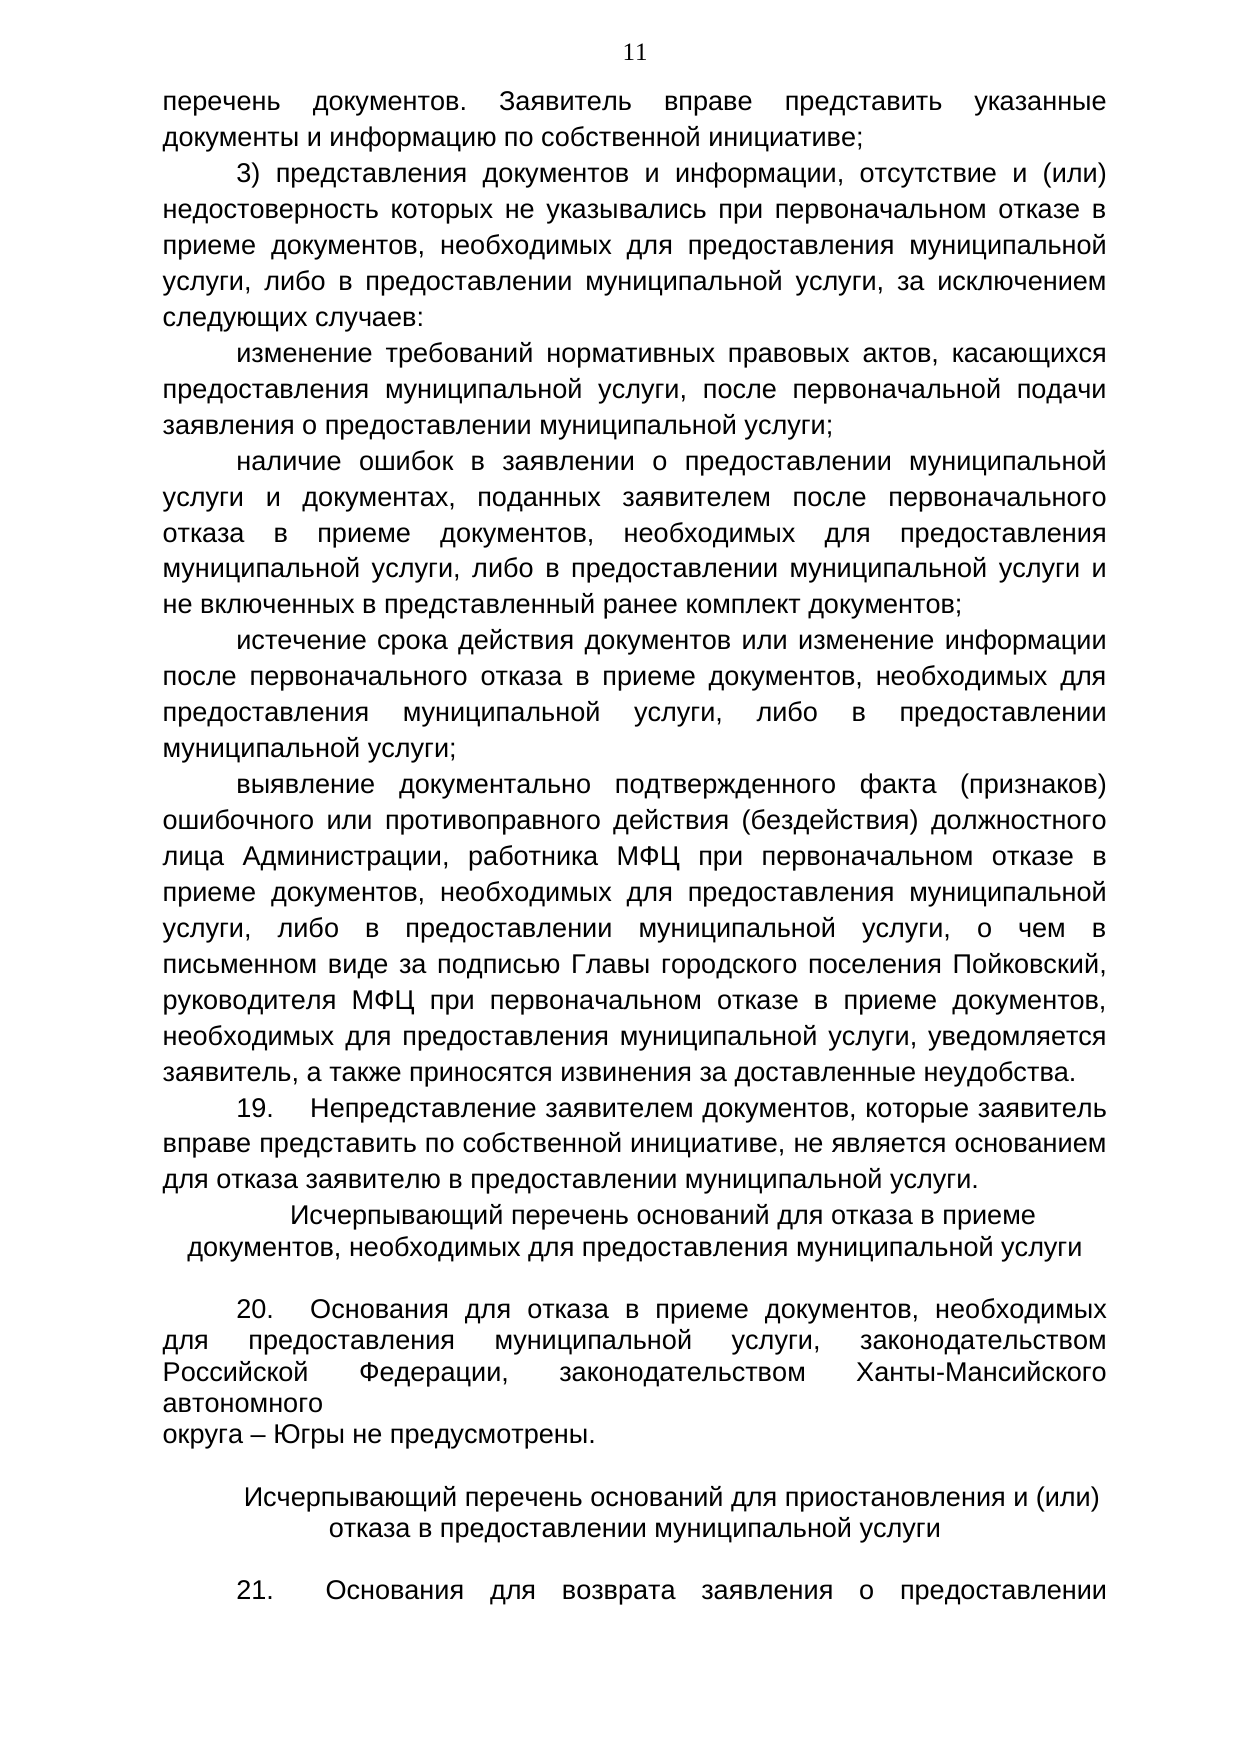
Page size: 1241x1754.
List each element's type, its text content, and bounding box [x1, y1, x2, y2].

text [162, 1574, 1107, 1606]
text выявление документально подтвержденного факта (признаков) ошибочного или противоправного действия (бездействия) должностного лица Администрации, работника МФЦ при первоначальном отказе в приеме документов, необходимых для предоставления муниципальной услуги, либо в предоставлении муниципальной услуги, о чем в письменном виде за подписью Главы городского поселения Пойковский, руководителя МФЦ при первоначальном отказе в приеме документов, необходимых для предоставления муниципальной услуги, уведомляется заявитель, а также приносятся извинения за доставленные неудобства. [162, 768, 1107, 1087]
text наличие ошибок в заявлении о предоставлении муниципальной услуги и документах, поданных заявителем после первоначального отказа в приеме документов, необходимых для предоставления муниципальной услуги, либо в предоставлении муниципальной услуги и не включенных в представленный ранее комплект документов; [162, 445, 1107, 620]
text 3) представления документов и информации, отсутствие и (или) недостоверность которых не указывались при первоначальном отказе в приеме документов, необходимых для предоставления муниципальной услуги, либо в предоставлении муниципальной услуги, за исключением следующих случаев: [162, 157, 1107, 332]
text Исчерпывающий перечень оснований для отказа в приеме документов, необходимых для предоставления муниципальной услуги [162, 1199, 1107, 1262]
list Основания для отказа в приеме документов, необходимых для предоставления муниципальной услуги, законодательством Российской Федерации, законодательством Ханты-Мансийского автономного округа – Югры не предусмотрены. [162, 1293, 1107, 1449]
text истечение срока действия документов или изменение информации после первоначального отказа в приеме документов, необходимых для предоставления муниципальной услуги, либо в предоставлении муниципальной услуги; [162, 624, 1107, 763]
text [162, 85, 1107, 152]
list Непредставление заявителем документов, которые заявитель вправе представить по собственной инициативе, не является основанием для отказа заявителю в предоставлении муниципальной услуги. [162, 1092, 1107, 1195]
text Исчерпывающий перечень оснований для приостановления и (или) отказа в предоставлении муниципальной услуги [162, 1481, 1107, 1543]
text изменение требований нормативных правовых актов, касающихся предоставления муниципальной услуги, после первоначальной подачи заявления о предоставлении муниципальной услуги; [162, 337, 1107, 440]
